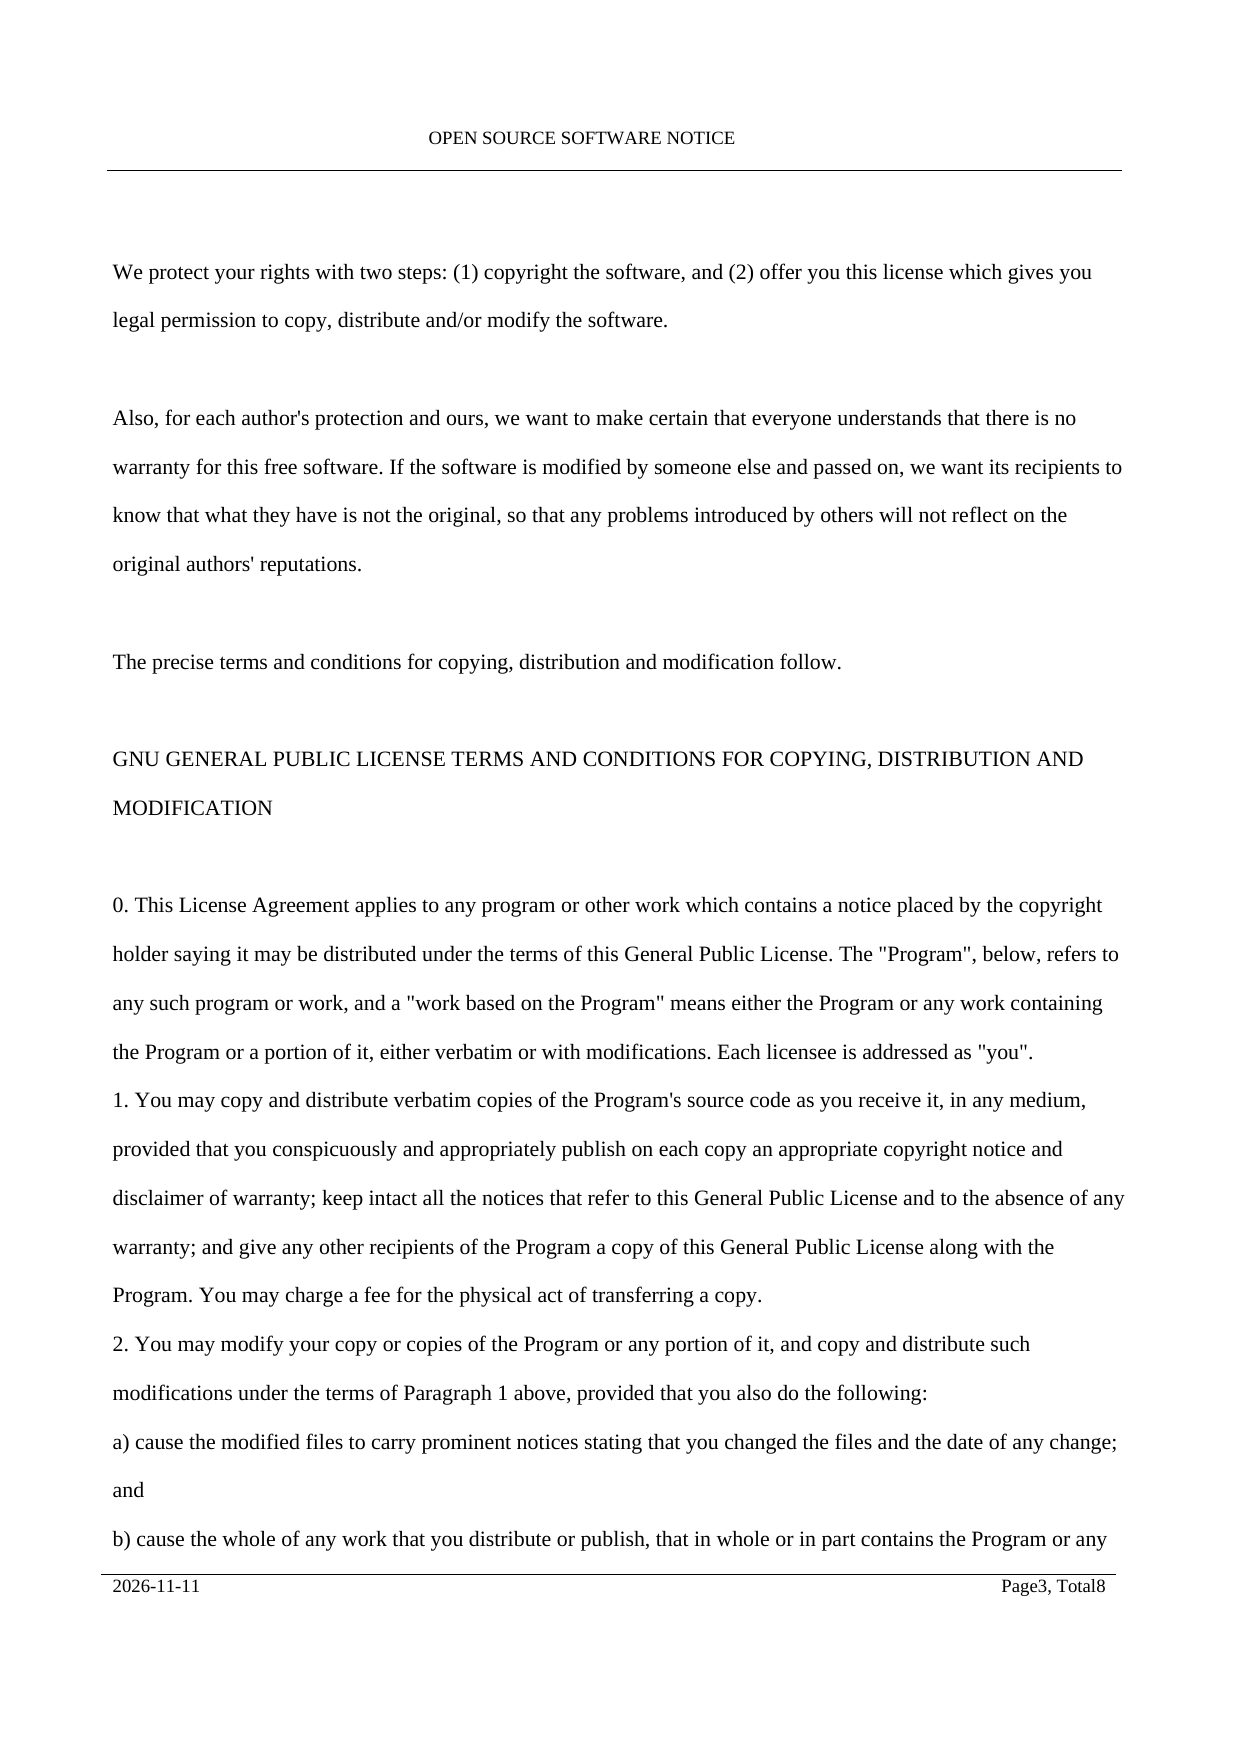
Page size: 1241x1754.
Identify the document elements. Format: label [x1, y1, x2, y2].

text [112, 206, 1128, 1555]
